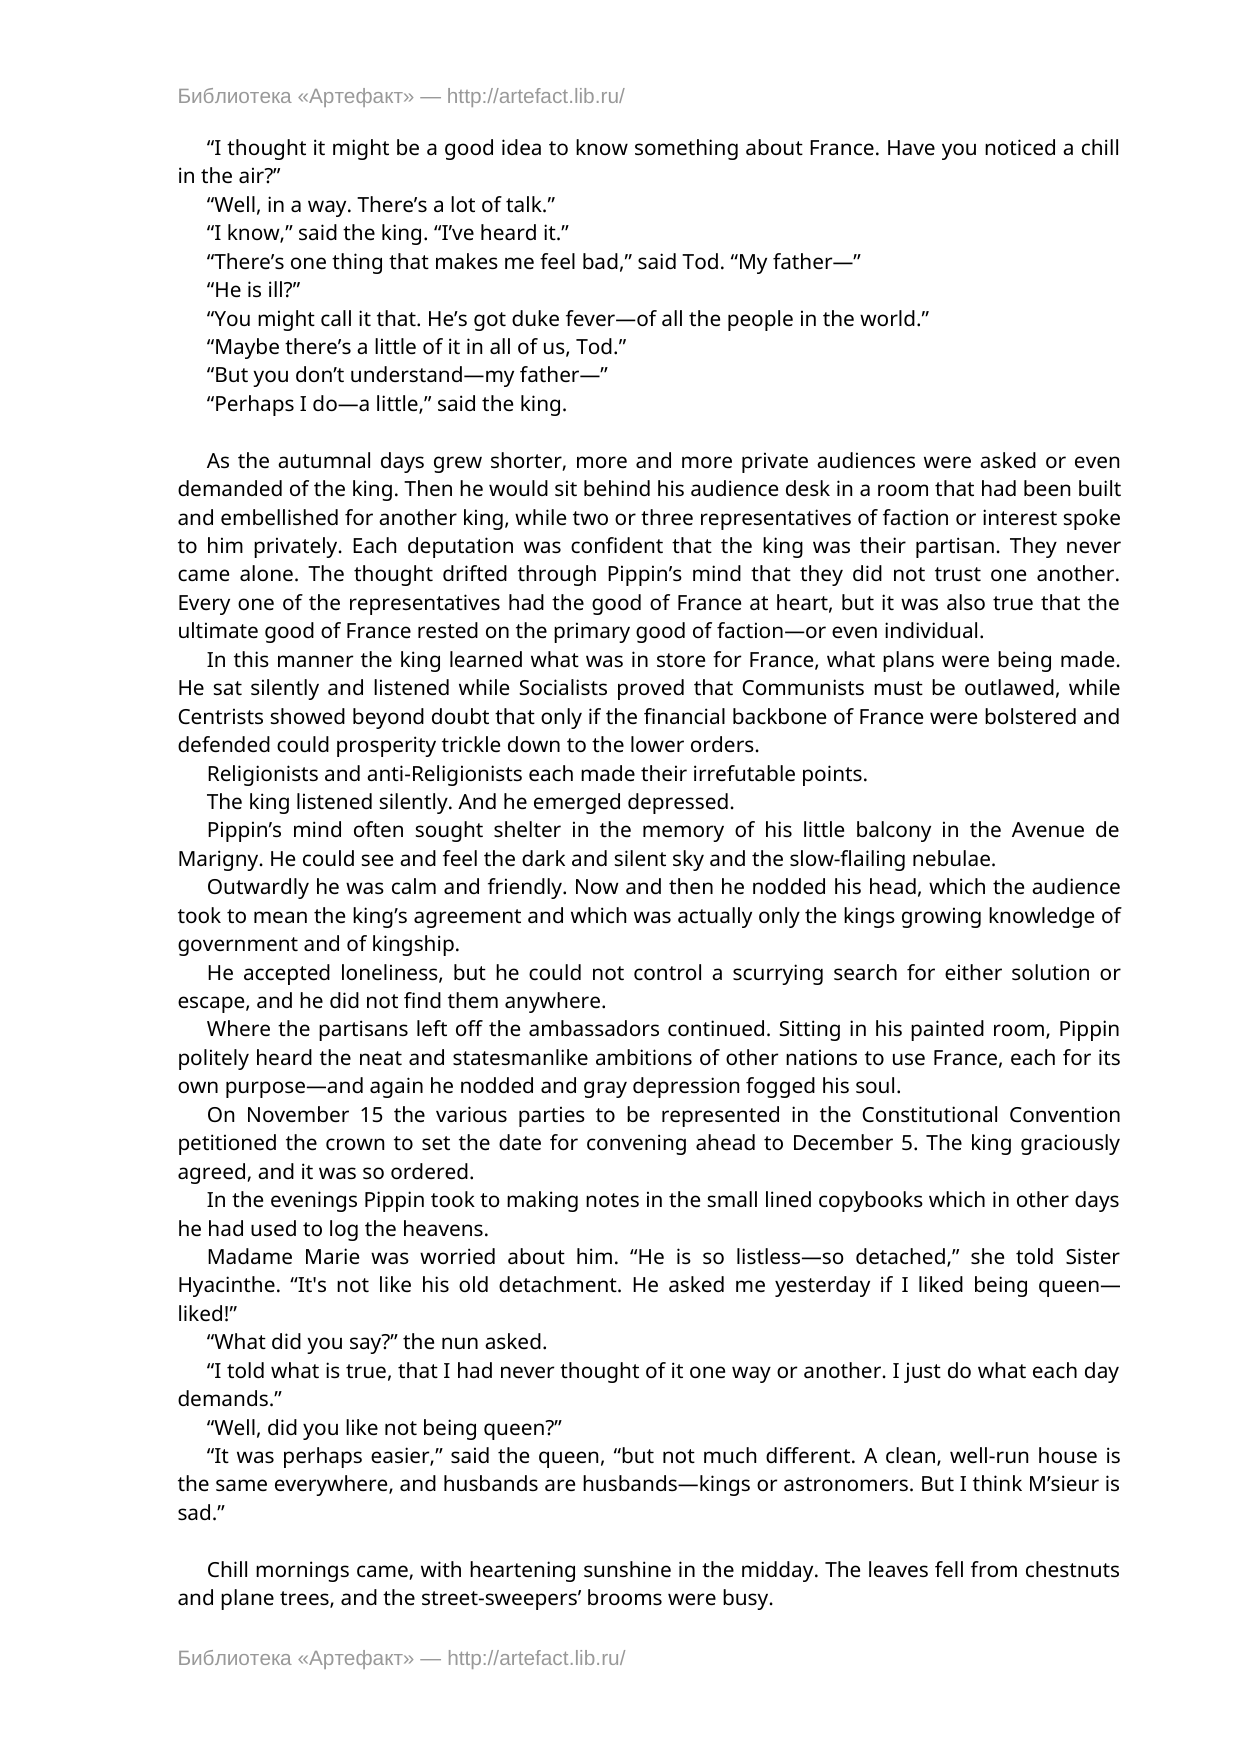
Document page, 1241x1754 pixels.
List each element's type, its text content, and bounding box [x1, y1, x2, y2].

text Where the partisans left off the ambassadors continued. Sitting in his painted room, Pippin politely heard the neat and statesmanlike ambitions of other nations to use France, each for its own purpose—and again he nodded and gray depression fogged his soul. [177, 1014, 1122, 1100]
text “Maybe there’s a little of it in all of us, Tod.” [177, 332, 1122, 361]
text “I thought it might be a good idea to know something about France. Have you noticed a chill in the air?” [177, 133, 1122, 190]
text Outwardly he was calm and friendly. Now and then he nodded his head, which the audience took to mean the king’s agreement and which was actually only the kings growing knowledge of government and of kingship. [177, 872, 1122, 958]
text “There’s one thing that makes me feel bad,” said Tod. “My father—” [177, 247, 1122, 275]
text Pippin’s mind often sought shelter in the memory of his little balcony in the Avenue de Marigny. He could see and feel the dark and silent sky and the slow-flailing nebulae. [177, 816, 1122, 872]
text “He is ill?” [177, 275, 1122, 304]
text In this manner the king learned what was in store for France, what plans were being made. He sat silently and listened while Socialists proved that Communists must be outlawed, while Centrists showed beyond doubt that only if the financial backbone of France were bolstered and defended could prosperity trickle down to the lower orders. [177, 645, 1122, 759]
text Chill mornings came, with heartening sunshine in the midday. The leaves fell from chestnuts and plane trees, and the street-sweepers’ brooms were busy. [177, 1555, 1122, 1612]
text As the autumnal days grew shorter, more and more private audiences were asked or even demanded of the king. Then he would sit behind his audience desk in a room that had been built and embellished for another king, while two or three representatives of faction or interest spoke to him privately. Each deputation was confident that the king was their partisan. They never came alone. The thought drifted through Pippin’s mind that they did not trust one another. Every one of the representatives had the good of France at heart, but it was also true that the ultimate good of France rested on the primary good of faction—or even individual. [177, 446, 1122, 645]
text “What did you say?” the nun asked. [177, 1327, 1122, 1356]
text “I told what is true, that I had never thought of it one way or another. I just do what each day demands.” [177, 1356, 1122, 1413]
text “Well, in a way. There’s a lot of talk.” [177, 190, 1122, 218]
text “I know,” said the king. “I’ve heard it.” [177, 218, 1122, 247]
text “Well, did you like not being queen?” [177, 1413, 1122, 1441]
text Madame Marie was worried about him. “He is so listless—so detached,” she told Sister Hyacinthe. “It's not like his old detachment. He asked me yesterday if I liked being queen—liked!” [177, 1242, 1122, 1327]
text “It was perhaps easier,” said the queen, “but not much different. A clean, well-run house is the same everywhere, and husbands are husbands—kings or astronomers. But I think M’sieur is sad.” [177, 1441, 1122, 1526]
text He accepted loneliness, but he could not control a scurrying search for either solution or escape, and he did not find them anywhere. [177, 958, 1122, 1014]
text On November 15 the various parties to be represented in the Constitutional Convention petitioned the crown to set the date for convening ahead to December 5. The king graciously agreed, and it was so ordered. [177, 1100, 1122, 1185]
text “Perhaps I do—a little,” said the king. [177, 389, 1122, 417]
text “But you don’t understand—my father—” [177, 361, 1122, 389]
text The king listened silently. And he emerged depressed. [177, 787, 1122, 816]
text Religionists and anti-Religionists each made their irrefutable points. [177, 759, 1122, 787]
text “You might call it that. He’s got duke fever—of all the people in the world.” [177, 304, 1122, 332]
text In the evenings Pippin took to making notes in the small lined copybooks which in other days he had used to log the heavens. [177, 1185, 1122, 1242]
